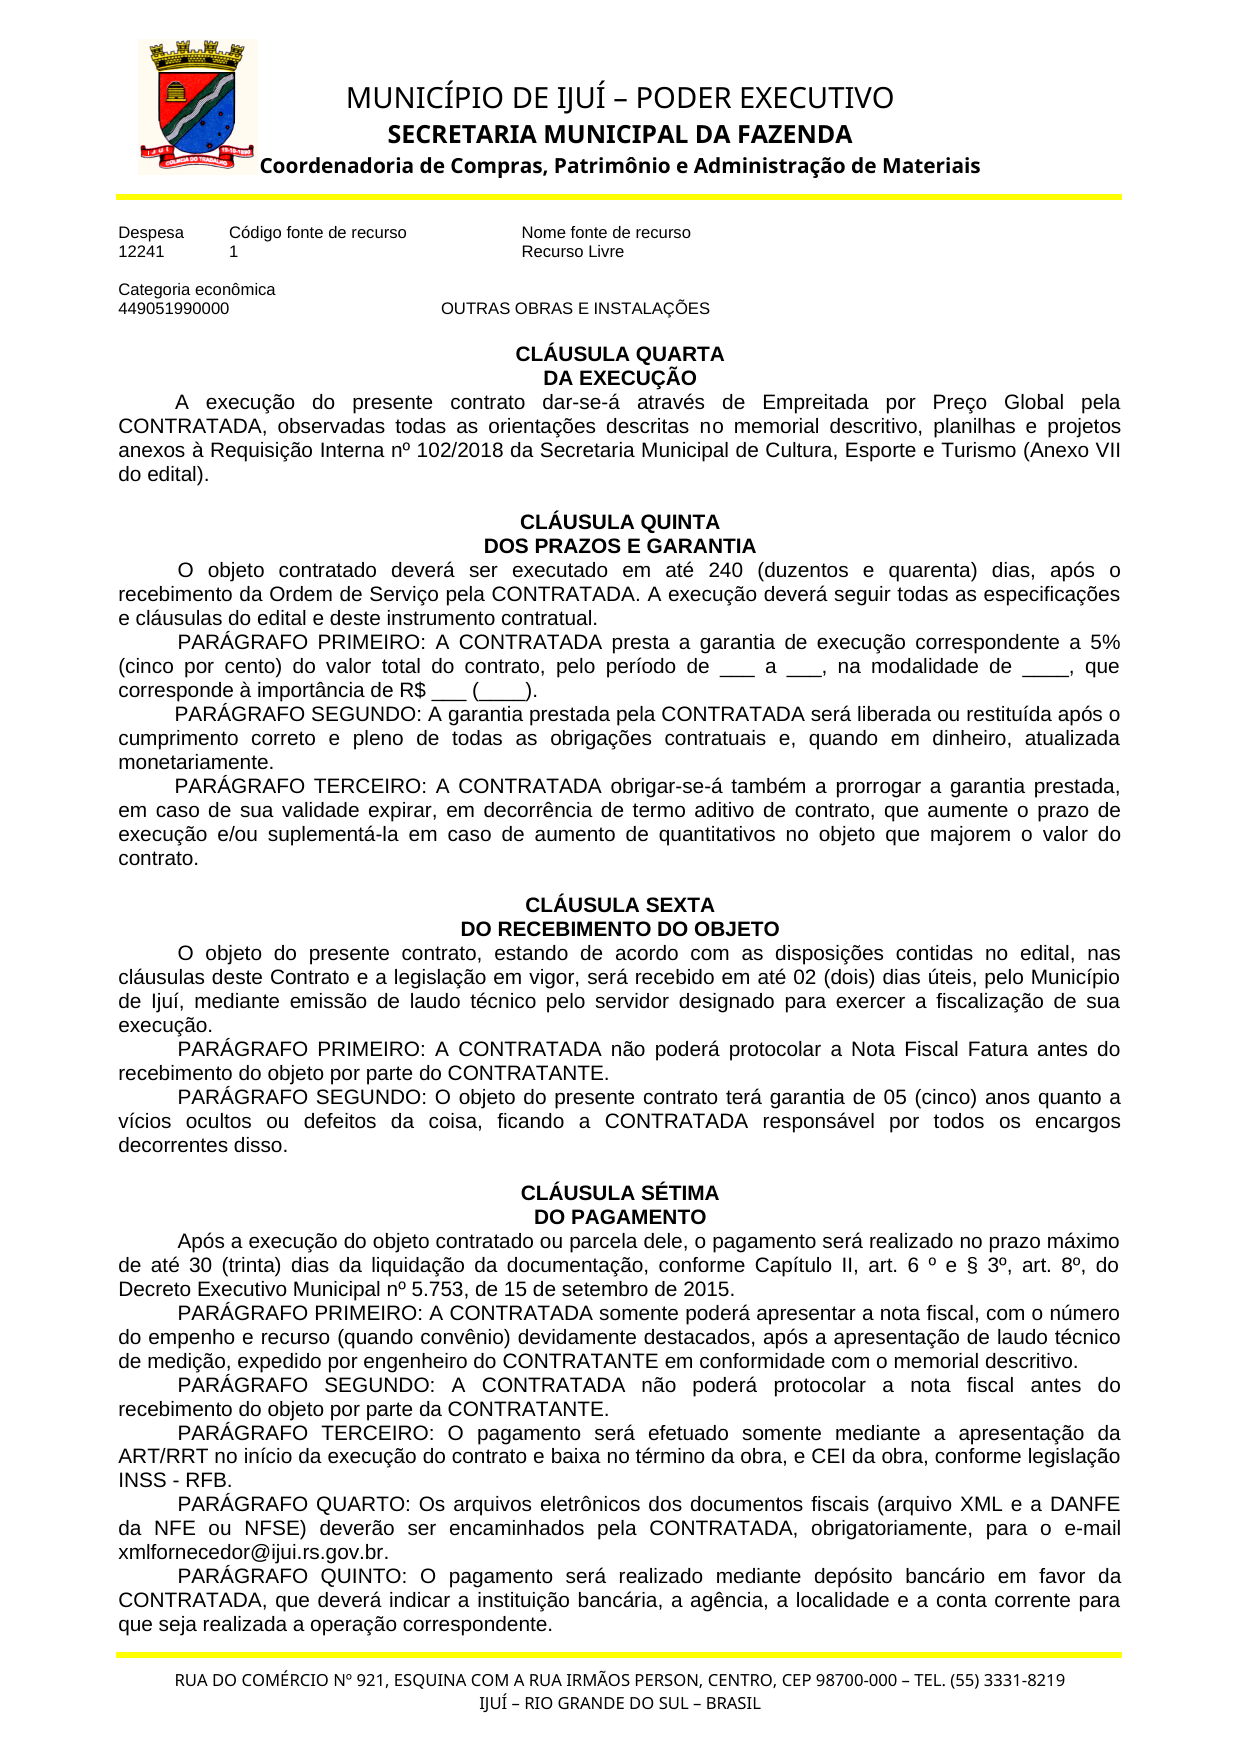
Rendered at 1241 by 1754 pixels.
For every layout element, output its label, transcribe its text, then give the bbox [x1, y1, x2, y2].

text PARÁGRAFO QUARTO: Os arquivos eletrônicos dos documentos fiscais (arquivo XML e a DANFE da NFE ou NFSE) deverão ser encaminhados pela CONTRATADA, obrigatoriamente, para o e-mail xmlfornecedor@ijui.rs.gov.br. [118, 1492, 1122, 1564]
text PARÁGRAFO SEGUNDO: A CONTRATADA não poderá protocolar a nota fiscal antes do recebimento do objeto por parte da CONTRATANTE. [118, 1372, 1122, 1420]
table_cell 12241 [111, 242, 222, 261]
text PARÁGRAFO TERCEIRO: A CONTRATADA obrigar-se-á também a prorrogar a garantia prestada, em caso de sua validade expirar, em decorrência de termo aditivo de contrato, que aumente o prazo de execução e/ou suplementá-la em caso de aumento de quantitativos no objeto que majorem o valor do contrato. [118, 773, 1122, 869]
text DA EXECUÇÃO [118, 366, 1122, 390]
text PARÁGRAFO PRIMEIRO: A CONTRATADA somente poderá apresentar a nota fiscal, com o número do empenho e recurso (quando convênio) devidamente destacados, após a apresentação de laudo técnico de medição, expedido por engenheiro do contratante em conformidade com o memorial descritivo. [118, 1301, 1122, 1372]
text PARÁGRAFO PRIMEIRO: A CONTRATADA presta a garantia de execução correspondente a 5% (cinco por cento) do valor total do contrato, pelo período de ___ a ___, na modalidade de ____, que corresponde à importância de R$ ___ (____). [118, 630, 1122, 702]
text DO RECEBIMENTO DO OBJETO [118, 917, 1122, 941]
table_cell Recurso Livre [514, 242, 1152, 261]
text O objeto do presente contrato, estando de acordo com as disposições contidas no edital, nas cláusulas deste Contrato e a legislação em vigor, será recebido em até 02 (dois) dias úteis, pelo Município de Ijuí, mediante emissão de laudo técnico pelo servidor designado para exercer a fiscalização de sua execução. [118, 941, 1122, 1037]
text CLÁUSULA QUINTA [118, 510, 1122, 534]
table_cell 449051990000 [111, 299, 433, 318]
table_cell OUTRAS OBRAS E INSTALAÇÕES [434, 299, 1152, 318]
table_header Categoria econômica [111, 280, 1152, 299]
table_cell 1 [222, 242, 514, 261]
text PARÁGRAFO PRIMEIRO: A CONTRATADA não poderá protocolar a Nota Fiscal Fatura antes do recebimento do objeto por parte do CONTRATANTE. [118, 1037, 1122, 1085]
text CLÁUSULA SEXTA [118, 893, 1122, 917]
text PARÁGRAFO QUINTO: O pagamento será realizado mediante depósito bancário em favor da CONTRATADA, que deverá indicar a instituição bancária, a agência, a localidade e a conta corrente para que seja realizada a operação correspondente. [118, 1564, 1122, 1636]
text DOS PRAZOS E GARANTIA [118, 534, 1122, 558]
table_header Despesa [111, 223, 222, 242]
text A execução do presente contrato dar-se-á através de Empreitada por Preço Global pela CONTRATADA, observadas todas as orientações descritas no memorial descritivo, planilhas e projetos anexos à Requisição Interna nº 102/2018 da Secretaria Municipal de Cultura, Esporte e Turismo (Anexo VII do edital). [118, 390, 1122, 486]
table_header Nome fonte de recurso [514, 223, 1152, 242]
text CLÁUSULA QUARTA [118, 342, 1122, 366]
text Após a execução do objeto contratado ou parcela dele, o pagamento será realizado no prazo máximo de até 30 (trinta) dias da liquidação da documentação, conforme Capítulo II, art. 6 º e § 3º, art. 8º, do Decreto Executivo Municipal nº 5.753, de 15 de setembro de 2015. [118, 1229, 1122, 1301]
text CLÁUSULA SÉTIMA [118, 1181, 1122, 1205]
text PARÁGRAFO SEGUNDO: O objeto do presente contrato terá garantia de 05 (cinco) anos quanto a vícios ocultos ou defeitos da coisa, ficando a CONTRATADA responsável por todos os encargos decorrentes disso. [118, 1085, 1122, 1157]
text PARÁGRAFO TERCEIRO: O pagamento será efetuado somente mediante a apresentação da ART/RRT no início da execução do contrato e baixa no término da obra, e CEI da obra, conforme legislação INSS - RFB. [118, 1420, 1122, 1492]
text DO PAGAMENTO [118, 1205, 1122, 1229]
table_header Código fonte de recurso [222, 223, 514, 242]
text PARÁGRAFO SEGUNDO: A garantia prestada pela CONTRATADA será liberada ou restituída após o cumprimento correto e pleno de todas as obrigações contratuais e, quando em dinheiro, atualizada monetariamente. [118, 702, 1122, 773]
text O objeto contratado deverá ser executado em até 240 (duzentos e quarenta) dias, após o recebimento da Ordem de Serviço pela CONTRATADA. A execução deverá seguir todas as especificações e cláusulas do edital e deste instrumento contratual. [118, 558, 1122, 630]
picture [138, 39, 258, 175]
